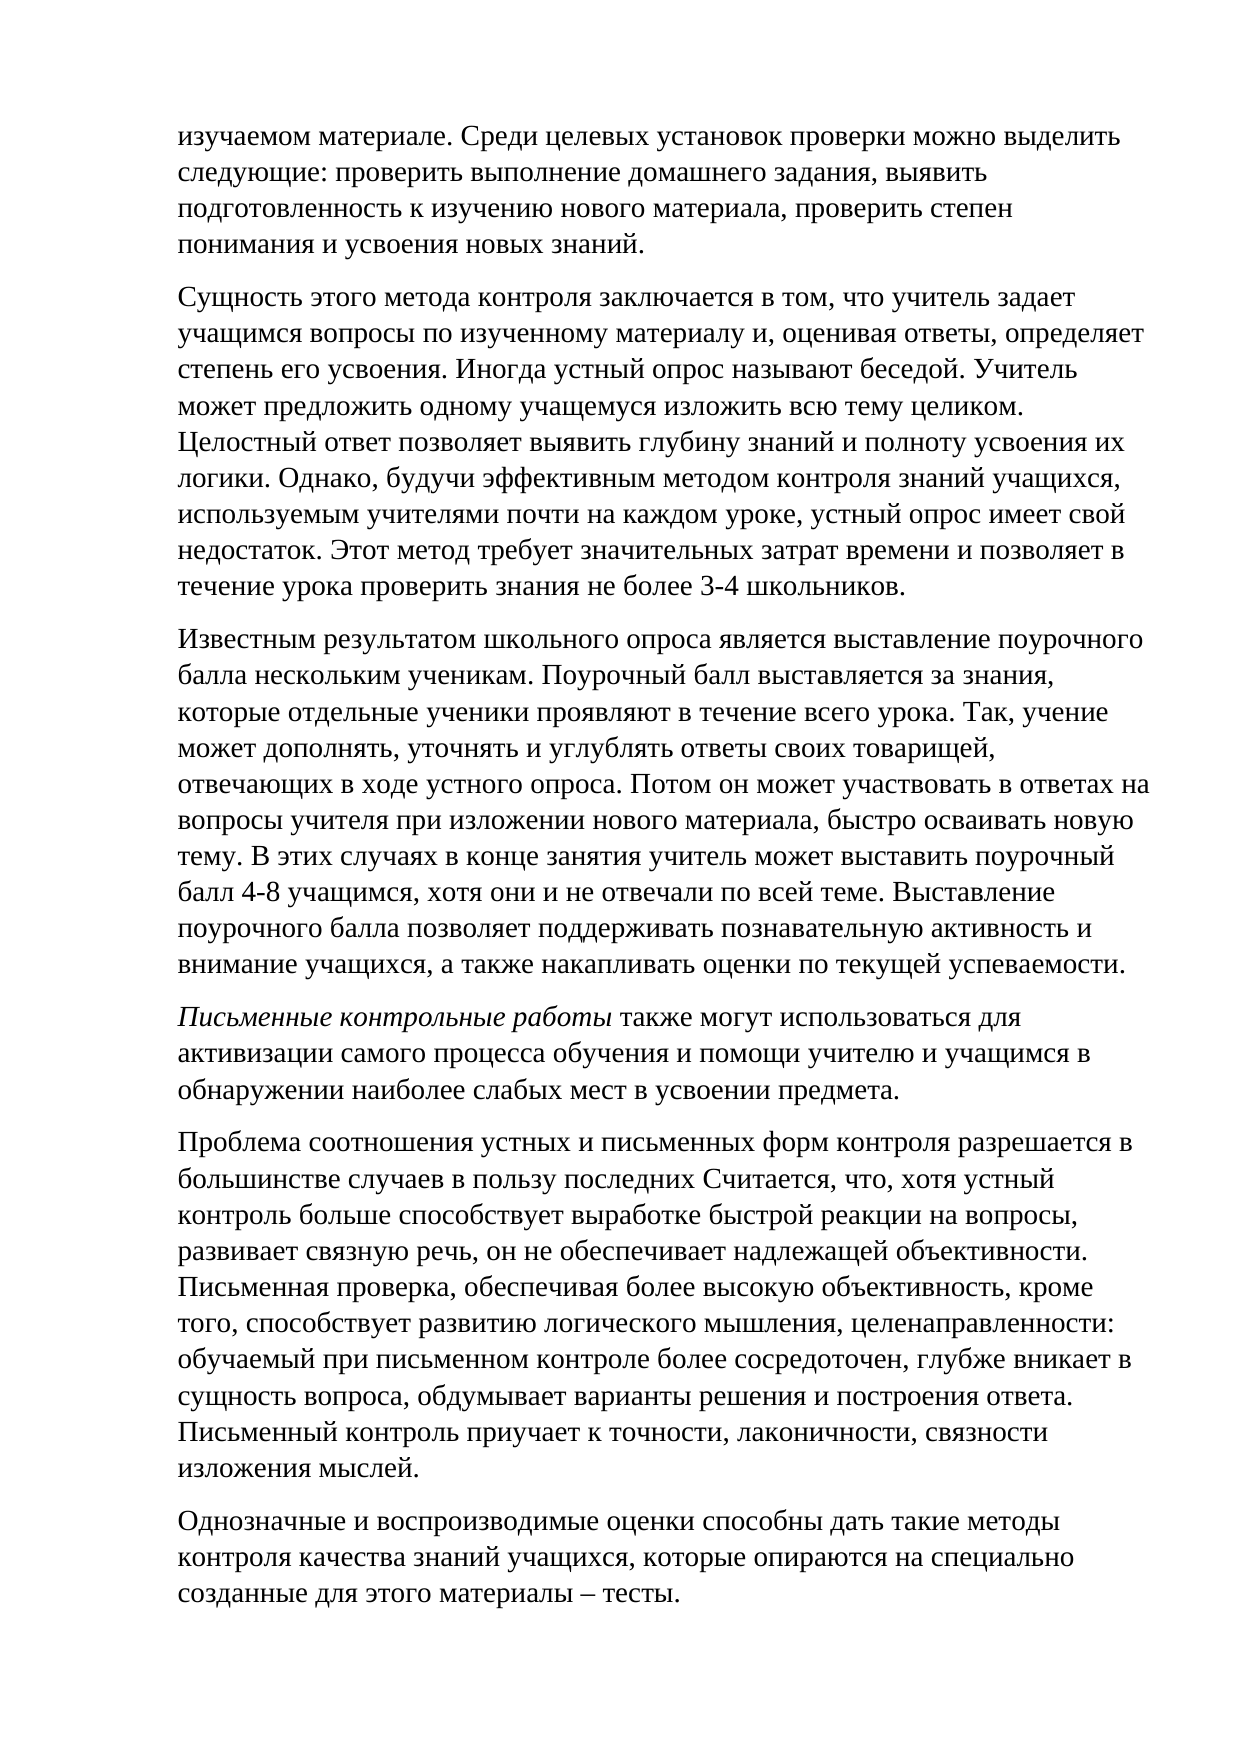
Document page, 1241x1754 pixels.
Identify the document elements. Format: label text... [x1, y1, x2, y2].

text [177, 118, 1152, 260]
text Однозначные и воспроизводимые оценки способны дать такие методы контроля качества знаний учащихся, которые опираются на специально созданные для этого материалы – тесты. [177, 1503, 1152, 1608]
text Известным результатом школьного опроса является выставление поурочного балла нескольким ученикам. Поурочный балл выставляется за знания, которые отдельные ученики проявляют в течение всего урока. Так, учение может дополнять, уточнять и углублять ответы своих товарищей, отвечающих в ходе устного опроса. Потом он может участвовать в ответах на вопросы учителя при изложении нового материала, быстро осваивать новую тему. В этих случаях в конце занятия учитель может выставить поурочный балл 4-8 учащимся, хотя они и не отвечали по всей теме. Выставление поурочного балла позволяет поддерживать познавательную активность и внимание учащихся, а также накапливать оценки по текущей успеваемости. [177, 621, 1152, 980]
text Проблема соотношения устных и письменных форм контроля разрешается в большинстве случаев в пользу последних Считается, что, хотя устный контроль больше способствует выработке быстрой реакции на вопросы, развивает связную речь, он не обеспечивает надлежащей объективности. Письменная проверка, обеспечивая более высокую объективность, кроме того, способствует развитию логического мышления, целенаправленности: обучаемый при письменном контроле более сосредоточен, глубже вникает в сущность вопроса, обдумывает варианты решения и построения ответа. Письменный контроль приучает к точности, лаконичности, связности изложения мыслей. [177, 1124, 1152, 1483]
text Сущность этого метода контроля заключается в том, что учитель задает учащимся вопросы по изученному материалу и, оценивая ответы, определяет степень его усвоения. Иногда устный опрос называют беседой. Учитель может предложить одному учащемуся изложить всю тему целиком. Целостный ответ позволяет выявить глубину знаний и полноту усвоения их логики. Однако, будучи эффективным методом контроля знаний учащихся, используемым учителями почти на каждом уроке, устный опрос имеет свой недостаток. Этот метод требует значительных затрат времени и позволяет в течение урока проверить знания не более 3-4 школьников. [177, 279, 1152, 602]
text Письменные контрольные работы также могут использоваться для активизации самого процесса обучения и помощи учителю и учащимся в обнаружении наиболее слабых мест в усвоении предмета. [177, 999, 1152, 1105]
